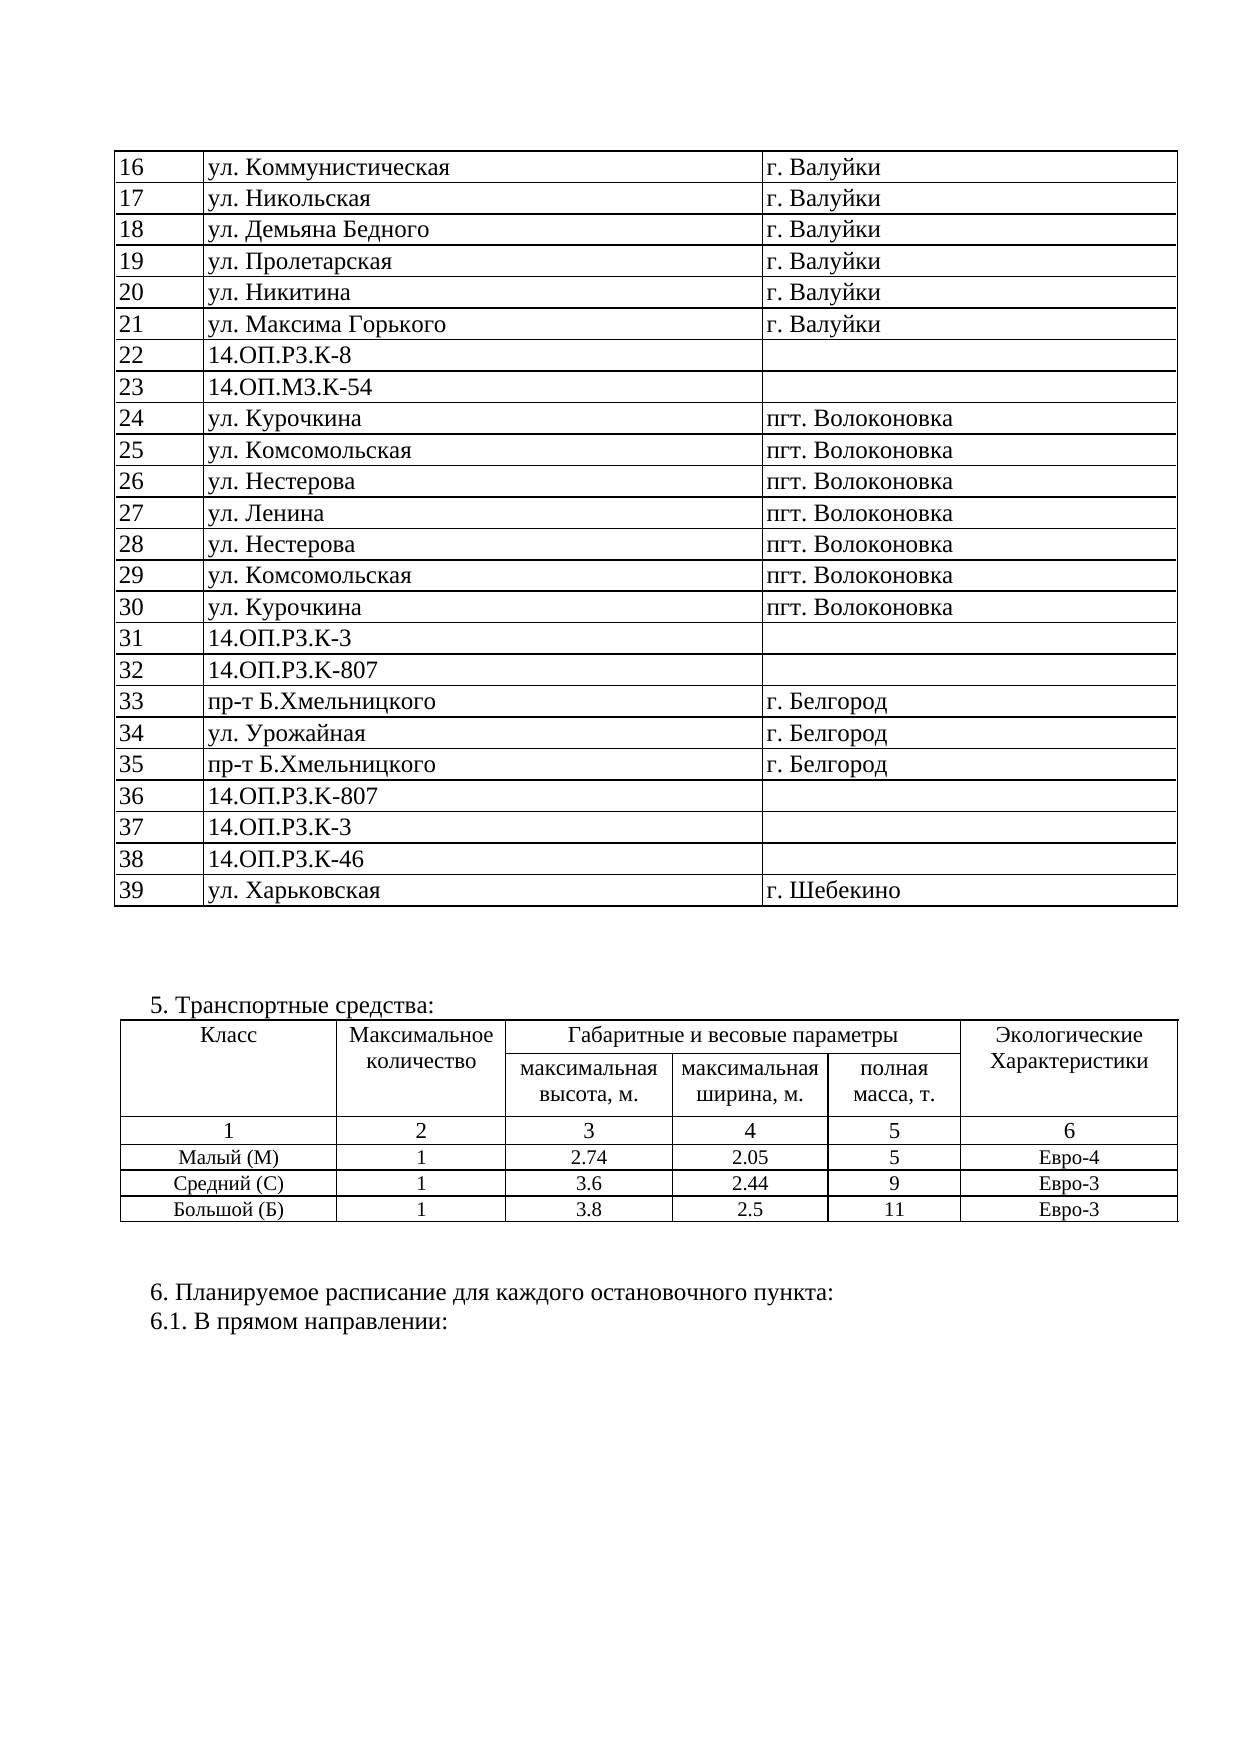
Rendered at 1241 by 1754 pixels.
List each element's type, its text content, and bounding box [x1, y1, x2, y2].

table_cell ул. Урожайная [204, 718, 762, 748]
table_cell г. Белгород [763, 748, 1177, 779]
table_cell 36 [115, 780, 203, 811]
table_cell пр-т Б.Хмельницкого [204, 686, 762, 716]
table_cell 14.ОП.РЗ.K-807 [204, 781, 762, 811]
table_cell 1 [337, 1197, 505, 1221]
table_cell [763, 622, 1177, 653]
table_cell 3 [506, 1117, 672, 1144]
table_cell Евро-4 [961, 1145, 1177, 1169]
table_cell 34 [115, 717, 203, 748]
table_cell ул. Пролетарская [204, 246, 762, 276]
table_cell ул. Никитина [204, 277, 762, 307]
table_cell ул. Комсомольская [204, 435, 762, 464]
table_cell [763, 842, 1177, 873]
table_cell пгт. Волоконовка [763, 496, 1177, 527]
table_cell 17 [115, 183, 203, 213]
table_cell Евро-3 [961, 1171, 1177, 1195]
table_cell ул. Коммунистическая [204, 152, 762, 181]
table_cell 24 [115, 403, 203, 433]
table_cell максимальная ширина, м. [673, 1054, 827, 1116]
text 5. Транспортные средства: [150, 990, 1090, 1019]
table_cell Евро-3 [961, 1197, 1177, 1221]
table_cell 39 [115, 875, 203, 905]
table_cell Большой (Б) [121, 1197, 336, 1221]
table_cell Малый (М) [121, 1145, 336, 1169]
table_cell г. Валуйки [763, 213, 1177, 244]
table_cell 3.6 [506, 1171, 672, 1195]
table_cell 37 [115, 812, 203, 842]
table_cell 1 [121, 1117, 336, 1144]
table_header Класс [121, 1021, 336, 1116]
table_cell 31 [115, 623, 203, 653]
table_cell [763, 370, 1177, 402]
table_cell Средний (С) [121, 1171, 336, 1195]
table_cell полная масса, т. [829, 1054, 960, 1116]
table_cell пгт. Волоконовка [763, 590, 1177, 622]
table_cell г. Валуйки [763, 244, 1177, 276]
table_cell 35 [115, 749, 203, 779]
table_cell 14.ОП.МЗ.К-54 [204, 372, 762, 402]
table_cell ул. Нестерова [204, 529, 762, 559]
table_cell ул. Нестерова [204, 466, 762, 496]
table_cell 14.ОП.РЗ.K-807 [204, 655, 762, 685]
table_cell 21 [115, 308, 203, 339]
table_cell 33 [115, 686, 203, 716]
table_cell 14.ОП.РЗ.К-8 [204, 340, 762, 370]
table_header Габаритные и весовые параметры [506, 1021, 960, 1052]
table_cell пгт. Волоконовка [763, 402, 1177, 433]
table_cell 1 [337, 1171, 505, 1195]
table_cell 2.44 [673, 1171, 827, 1195]
table_cell 32 [115, 654, 203, 685]
table_cell 11 [829, 1197, 960, 1221]
text 6. Планируемое расписание для каждого остановочного пункта: [150, 1277, 1090, 1306]
table_cell ул. Харьковская [204, 875, 762, 905]
table_cell г. Белгород [763, 685, 1177, 716]
table_cell 3.8 [506, 1197, 672, 1221]
table_cell 5 [829, 1145, 960, 1169]
table_cell пгт. Волоконовка [763, 433, 1177, 464]
table_cell 20 [115, 277, 203, 307]
table_cell 5 [829, 1117, 960, 1144]
table_cell 2.74 [506, 1145, 672, 1169]
table_cell пгт. Волоконовка [763, 528, 1177, 559]
table_cell г. Шебекино [763, 874, 1177, 905]
table_cell 22 [115, 340, 203, 370]
table_cell ул. Курочкина [204, 403, 762, 433]
table_cell 14.ОП.РЗ.К-46 [204, 844, 762, 873]
table_cell г. Валуйки [763, 181, 1177, 213]
table_header Максимальное количество [337, 1021, 505, 1116]
table_cell ул. Курочкина [204, 592, 762, 622]
table_cell [763, 779, 1177, 811]
table_cell 28 [115, 529, 203, 559]
table_cell г. Белгород [763, 716, 1177, 748]
table_cell пр-т Б.Хмельницкого [204, 749, 762, 779]
table_cell ул. Комсомольская [204, 561, 762, 590]
table_cell [763, 811, 1177, 842]
table_cell 26 [115, 466, 203, 496]
table_cell 1 [337, 1145, 505, 1169]
table_cell 14.ОП.РЗ.К-3 [204, 812, 762, 842]
table_cell 16 [115, 152, 203, 181]
text 6.1. В прямом направлении: [150, 1306, 1090, 1335]
table_cell 27 [115, 497, 203, 527]
table_cell 4 [673, 1117, 827, 1144]
table_cell г. Валуйки [763, 276, 1177, 307]
table_cell ул. Ленина [204, 498, 762, 527]
table_header Экологические Характеристики [961, 1021, 1177, 1116]
table_cell 30 [115, 591, 203, 622]
table_cell [763, 653, 1177, 685]
table_cell пгт. Волоконовка [763, 465, 1177, 496]
table_cell 6 [961, 1117, 1177, 1144]
table_cell 38 [115, 843, 203, 873]
table_cell г. Валуйки [763, 307, 1177, 339]
table_cell 14.ОП.РЗ.К-3 [204, 623, 762, 653]
table_cell максимальная высота, м. [506, 1054, 672, 1116]
table_cell 23 [115, 371, 203, 402]
table_cell 19 [115, 245, 203, 276]
table_cell 2.5 [673, 1197, 827, 1221]
table_cell ул. Максима Горького [204, 309, 762, 339]
table_cell 29 [115, 560, 203, 590]
table_cell [763, 339, 1177, 370]
table_cell ул. Никольская [204, 183, 762, 213]
table_cell г. Валуйки [763, 152, 1177, 181]
table_cell 9 [829, 1171, 960, 1195]
table_cell 2.05 [673, 1145, 827, 1169]
table_cell пгт. Волоконовка [763, 559, 1177, 590]
table_cell 18 [115, 214, 203, 244]
table_cell ул. Демьяна Бедного [204, 215, 762, 244]
table_cell 25 [115, 434, 203, 464]
table_cell 2 [337, 1117, 505, 1144]
